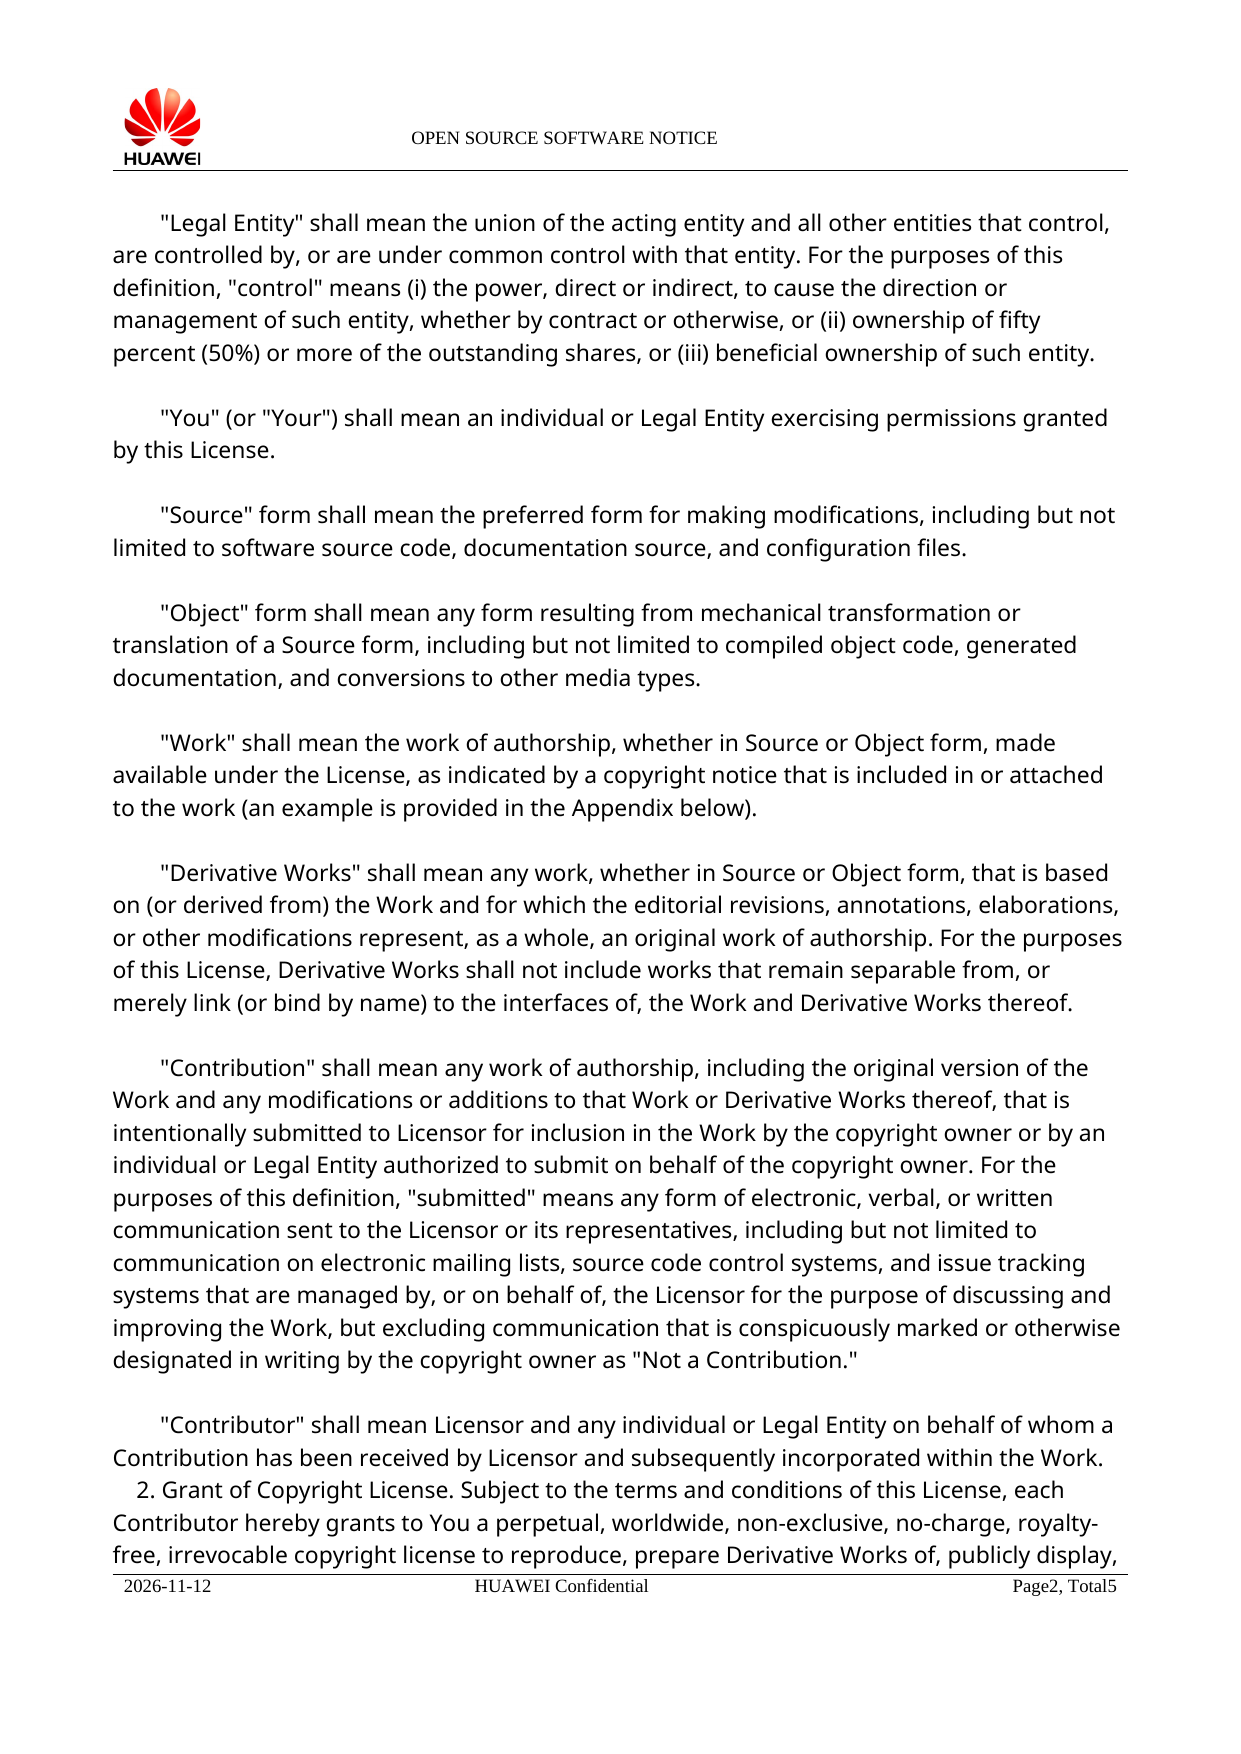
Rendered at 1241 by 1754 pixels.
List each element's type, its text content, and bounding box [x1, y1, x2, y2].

text "Work" shall mean the work of authorship, whether in Source or Object form, made available under the License, as indicated by a copyright notice that is included in or attached to the work (an example is provided in the Appendix below). [112, 726, 1128, 824]
text "Legal Entity" shall mean the union of the acting entity and all other entities that control, are controlled by, or are under common control with that entity. For the purposes of this definition, "control" means (i) the power, direct or indirect, to cause the direction or management of such entity, whether by contract or otherwise, or (ii) ownership of fifty percent (50%) or more of the outstanding shares, or (iii) beneficial ownership of such entity. [112, 206, 1128, 369]
picture [124, 88, 201, 165]
text "Derivative Works" shall mean any work, whether in Source or Object form, that is based on (or derived from) the Work and for which the editorial revisions, annotations, elaborations, or other modifications represent, as a whole, an original work of authorship. For the purposes of this License, Derivative Works shall not include works that remain separable from, or merely link (or bind by name) to the interfaces of, the Work and Derivative Works thereof. [112, 856, 1128, 1019]
text "Object" form shall mean any form resulting from mechanical transformation or translation of a Source form, including but not limited to compiled object code, generated documentation, and conversions to other media types. [112, 596, 1128, 694]
text "Source" form shall mean the preferred form for making modifications, including but not limited to software source code, documentation source, and configuration files. [112, 499, 1128, 564]
text "Contribution" shall mean any work of authorship, including the original version of the Work and any modifications or additions to that Work or Derivative Works thereof, that is intentionally submitted to Licensor for inclusion in the Work by the copyright owner or by an individual or Legal Entity authorized to submit on behalf of the copyright owner. For the purposes of this definition, "submitted" means any form of electronic, verbal, or written communication sent to the Licensor or its representatives, including but not limited to communication on electronic mailing lists, source code control systems, and issue tracking systems that are managed by, or on behalf of, the Licensor for the purpose of discussing and improving the Work, but excluding communication that is conspicuously marked or otherwise designated in writing by the copyright owner as "Not a Contribution." [112, 1051, 1128, 1376]
text "Contributor" shall mean Licensor and any individual or Legal Entity on behalf of whom a Contribution has been received by Licensor and subsequently incorporated within the Work. [112, 1409, 1128, 1474]
text "You" (or "Your") shall mean an individual or Legal Entity exercising permissions granted by this License. [112, 401, 1128, 466]
